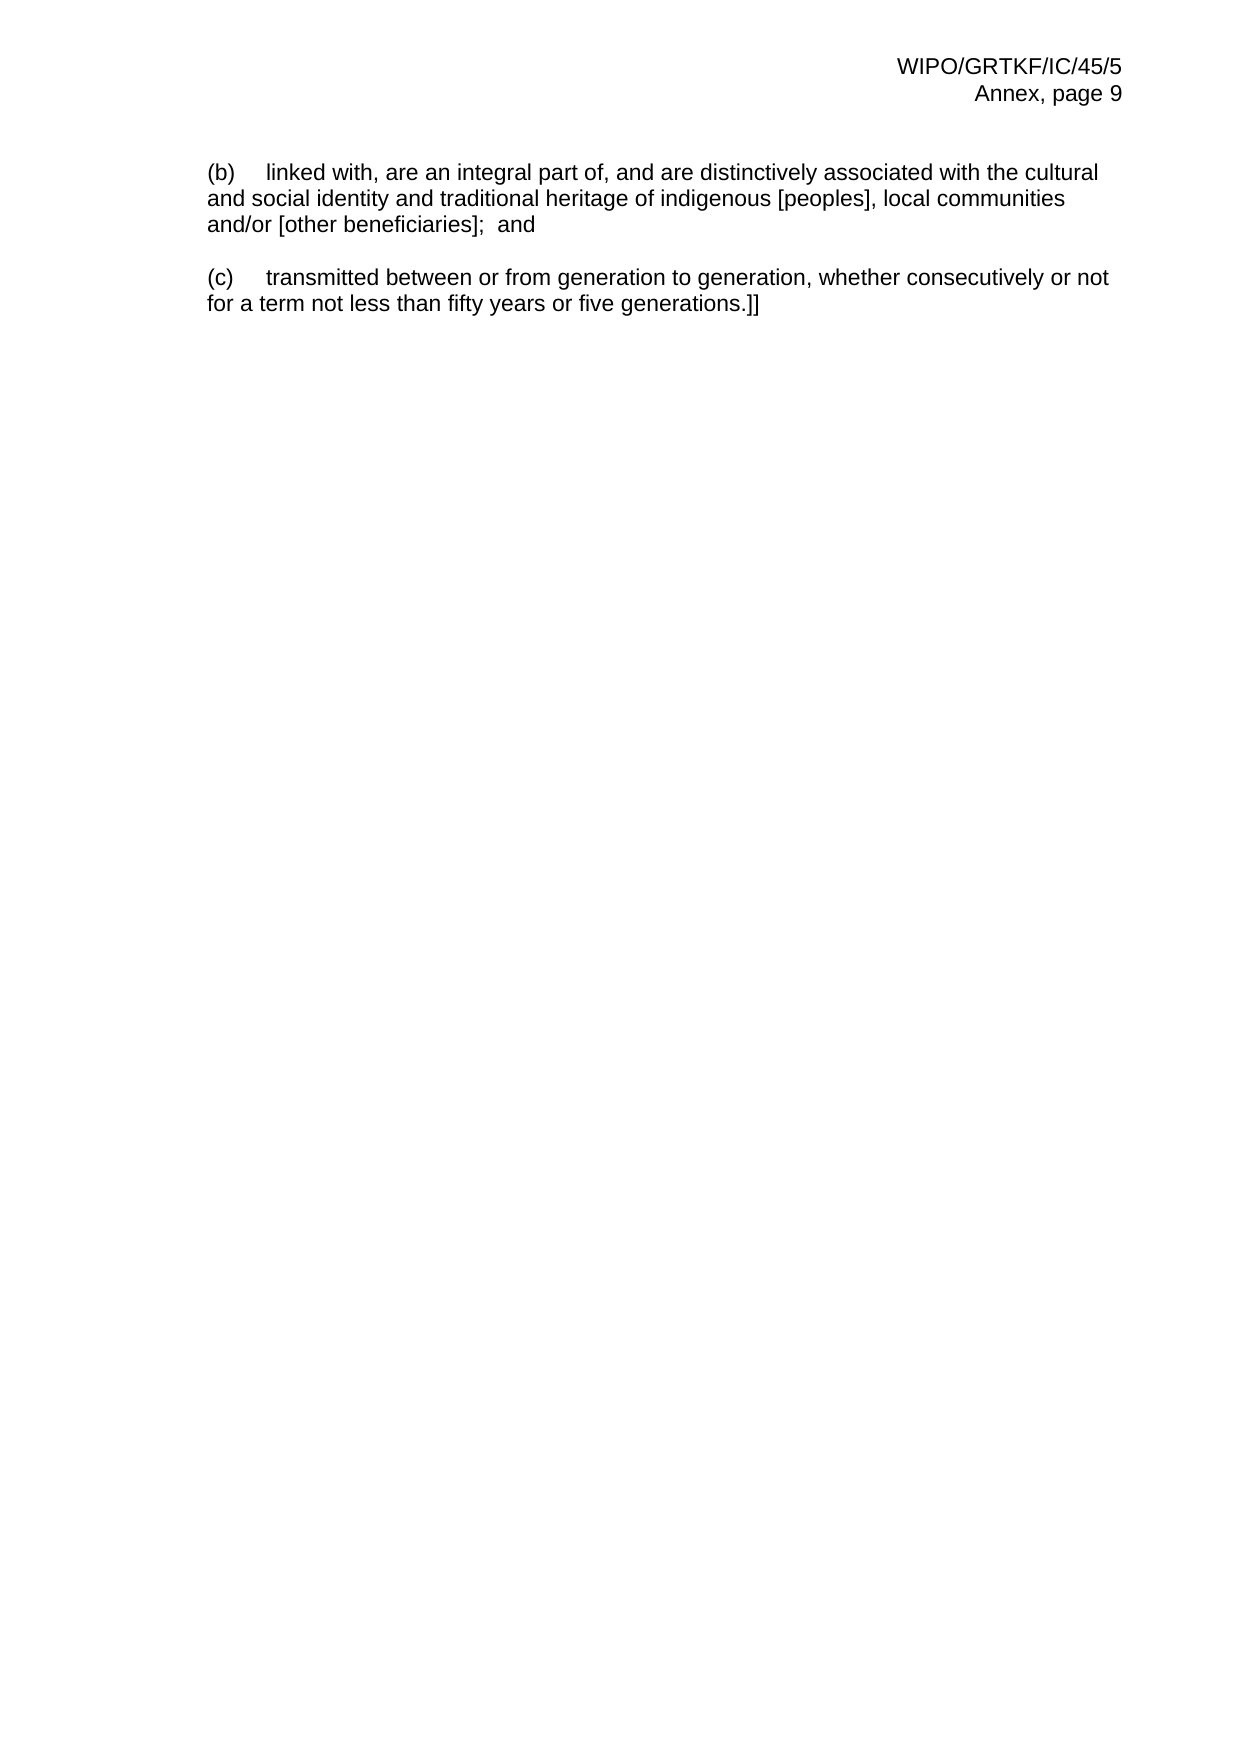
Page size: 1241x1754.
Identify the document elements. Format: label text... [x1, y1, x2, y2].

text (c) transmitted between or from generation to generation, whether consecutively or not for a term not less than fifty years or five generations.]] [207, 264, 1122, 317]
text (b) linked with, are an integral part of, and are distinctively associated with the cultural and social identity and traditional heritage of indigenous [peoples], local communities and/or [other beneficiaries]; and [207, 158, 1122, 238]
